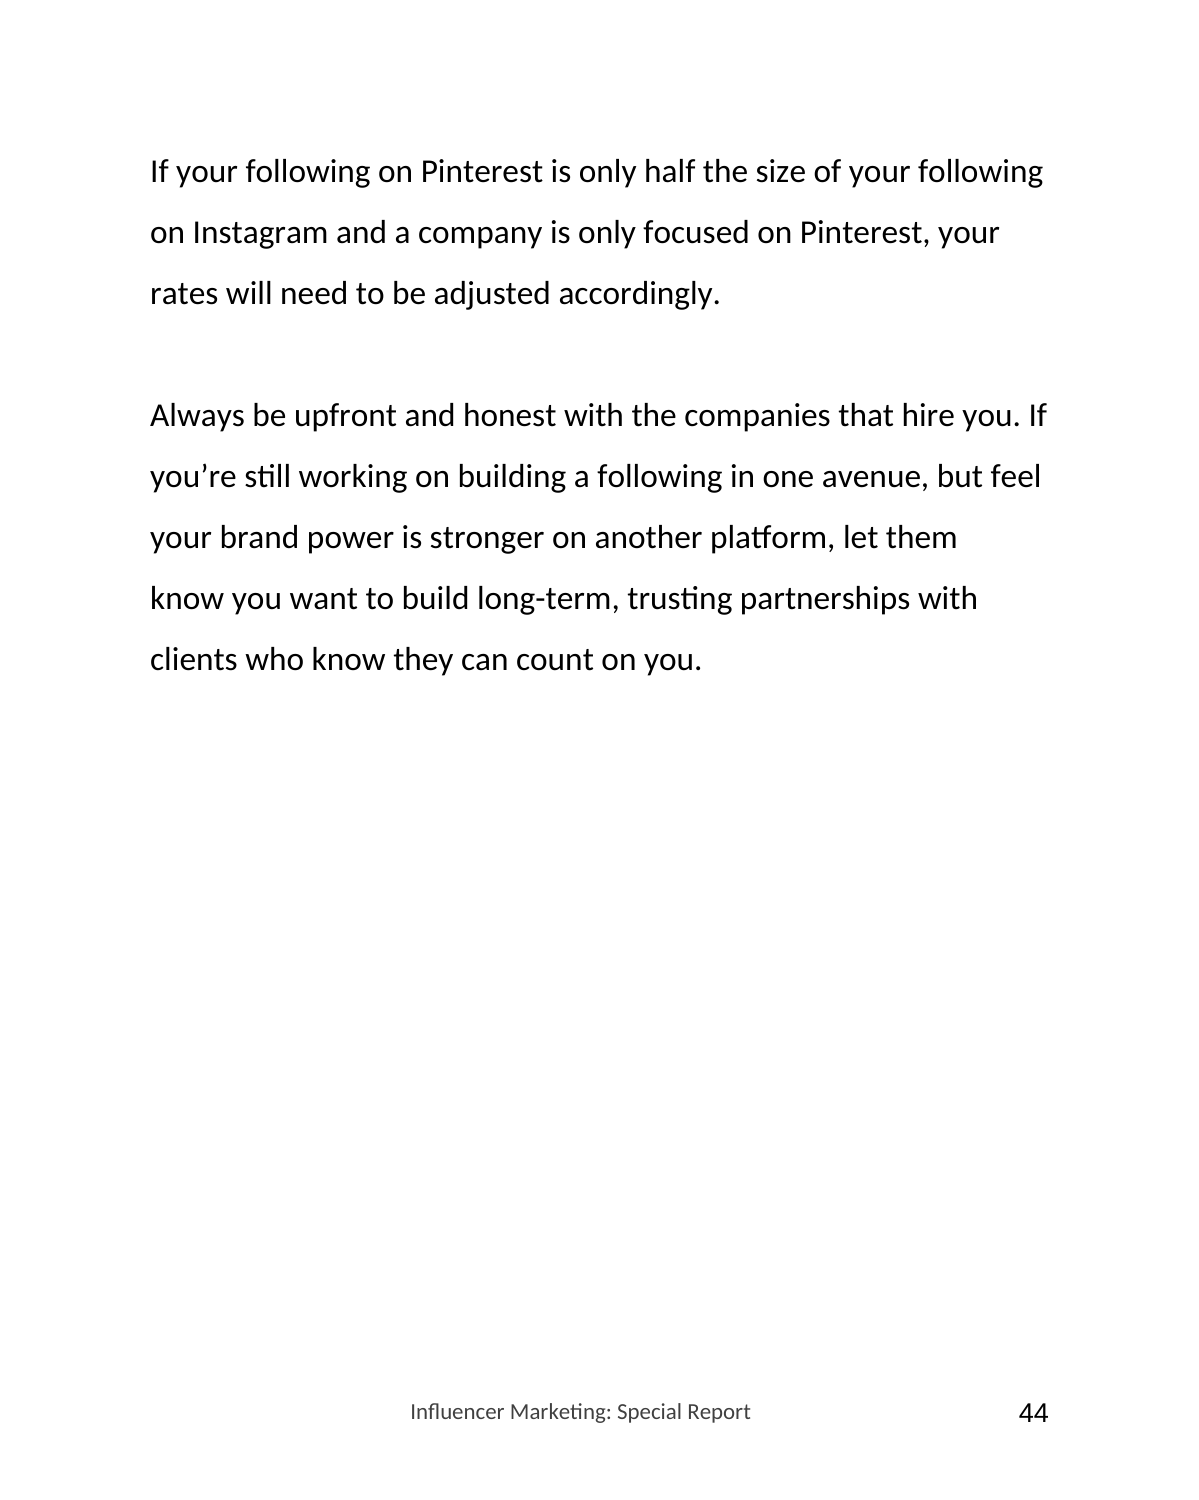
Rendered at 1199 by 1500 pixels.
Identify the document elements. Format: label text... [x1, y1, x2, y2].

text If your following on Pinterest is only half the size of your following on Instagram and a company is only focused on Pinterest, your rates will need to be adjusted accordingly. [150, 150, 1049, 313]
text Always be upfront and honest with the companies that hire you. If you’re still working on building a following in one avenue, but feel your brand power is stronger on another platform, let them know you want to build long-term, trusting partnerships with clients who know they can count on you. [150, 394, 1049, 679]
